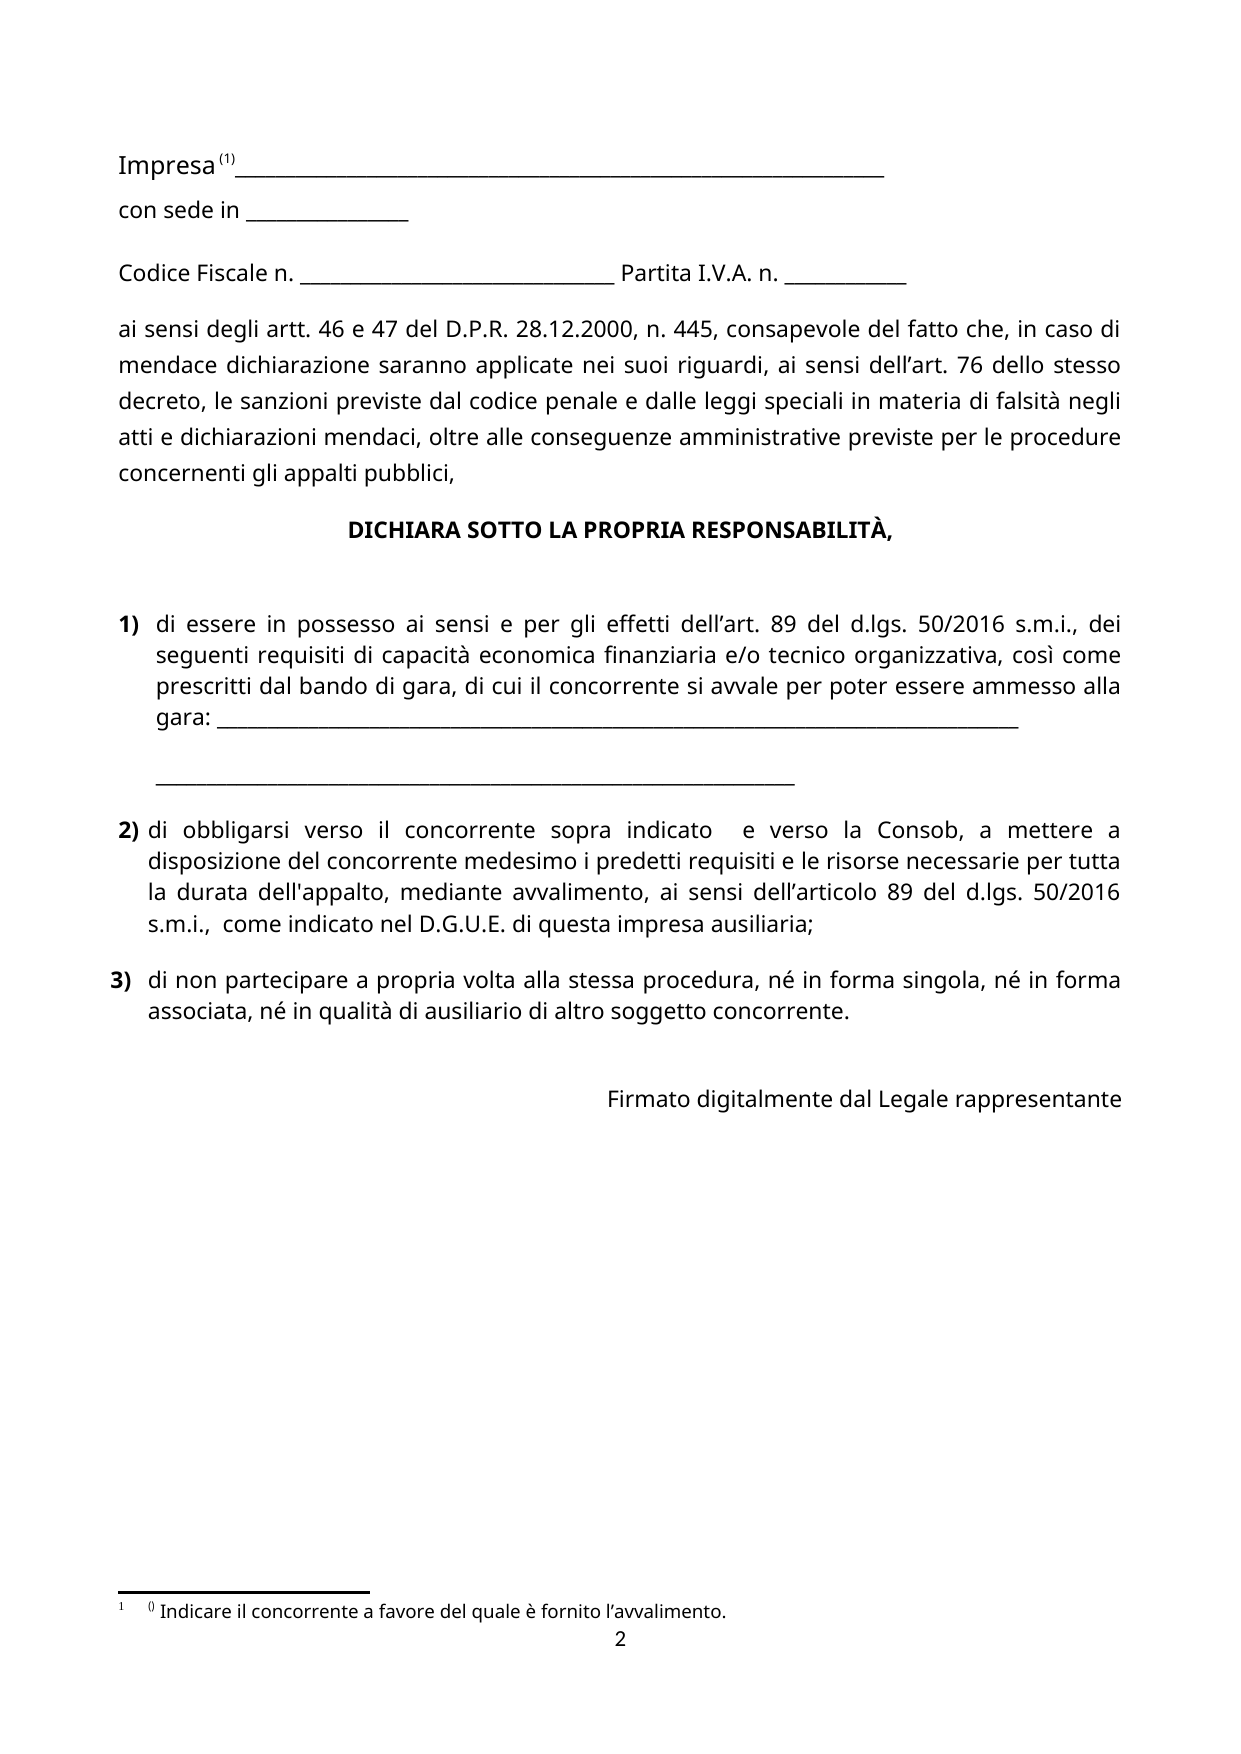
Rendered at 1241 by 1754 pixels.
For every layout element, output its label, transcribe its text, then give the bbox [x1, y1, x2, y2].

text Firmato digitalmente dal Legale rappresentante [118, 1083, 1122, 1114]
list _______________________________________________________________ [156, 757, 1122, 789]
text Impresa ()________________________________________________________________ [118, 148, 1122, 182]
list di essere in possesso ai sensi e per gli effetti dell’art. 89 del d.lgs. 50/2016 s.m.i., dei seguenti requisiti di capacità economica finanziaria e/o tecnico organizzativa, così come prescritti dal bando di gara, di cui il concorrente si avvale per poter essere ammesso alla gara: _______________________________________________________________________________ [118, 607, 1122, 732]
subtitle DICHIARA SOTTO LA PROPRIA RESPONSABILITÀ, [118, 514, 1122, 578]
list di obbligarsi verso il concorrente sopra indicato e verso la Consob, a mettere a disposizione del concorrente medesimo i predetti requisiti e le risorse necessarie per tutta la durata dell'appalto, mediante avvalimento, ai sensi dell’articolo 89 del d.lgs. 50/2016 s.m.i., come indicato nel D.G.U.E. di questa impresa ausiliaria; [118, 814, 1122, 939]
text Codice Fiscale n. _______________________________ Partita I.V.A. n. ____________ [118, 257, 1122, 288]
list di non partecipare a propria volta alla stessa procedura, né in forma singola, né in forma associata, né in qualità di ausiliario di altro soggetto concorrente. [110, 964, 1122, 1026]
text ai sensi degli artt. 46 e 47 del D.P.R. 28.12.2000, n. 445, consapevole del fatto che, in caso di mendace dichiarazione saranno applicate nei suoi riguardi, ai sensi dell’art. 76 dello stesso decreto, le sanzioni previste dal codice penale e dalle leggi speciali in materia di falsità negli atti e dichiarazioni mendaci, oltre alle conseguenze amministrative previste per le procedure concernenti gli appalti pubblici, [118, 313, 1122, 488]
text con sede in ________________ [118, 194, 1122, 225]
